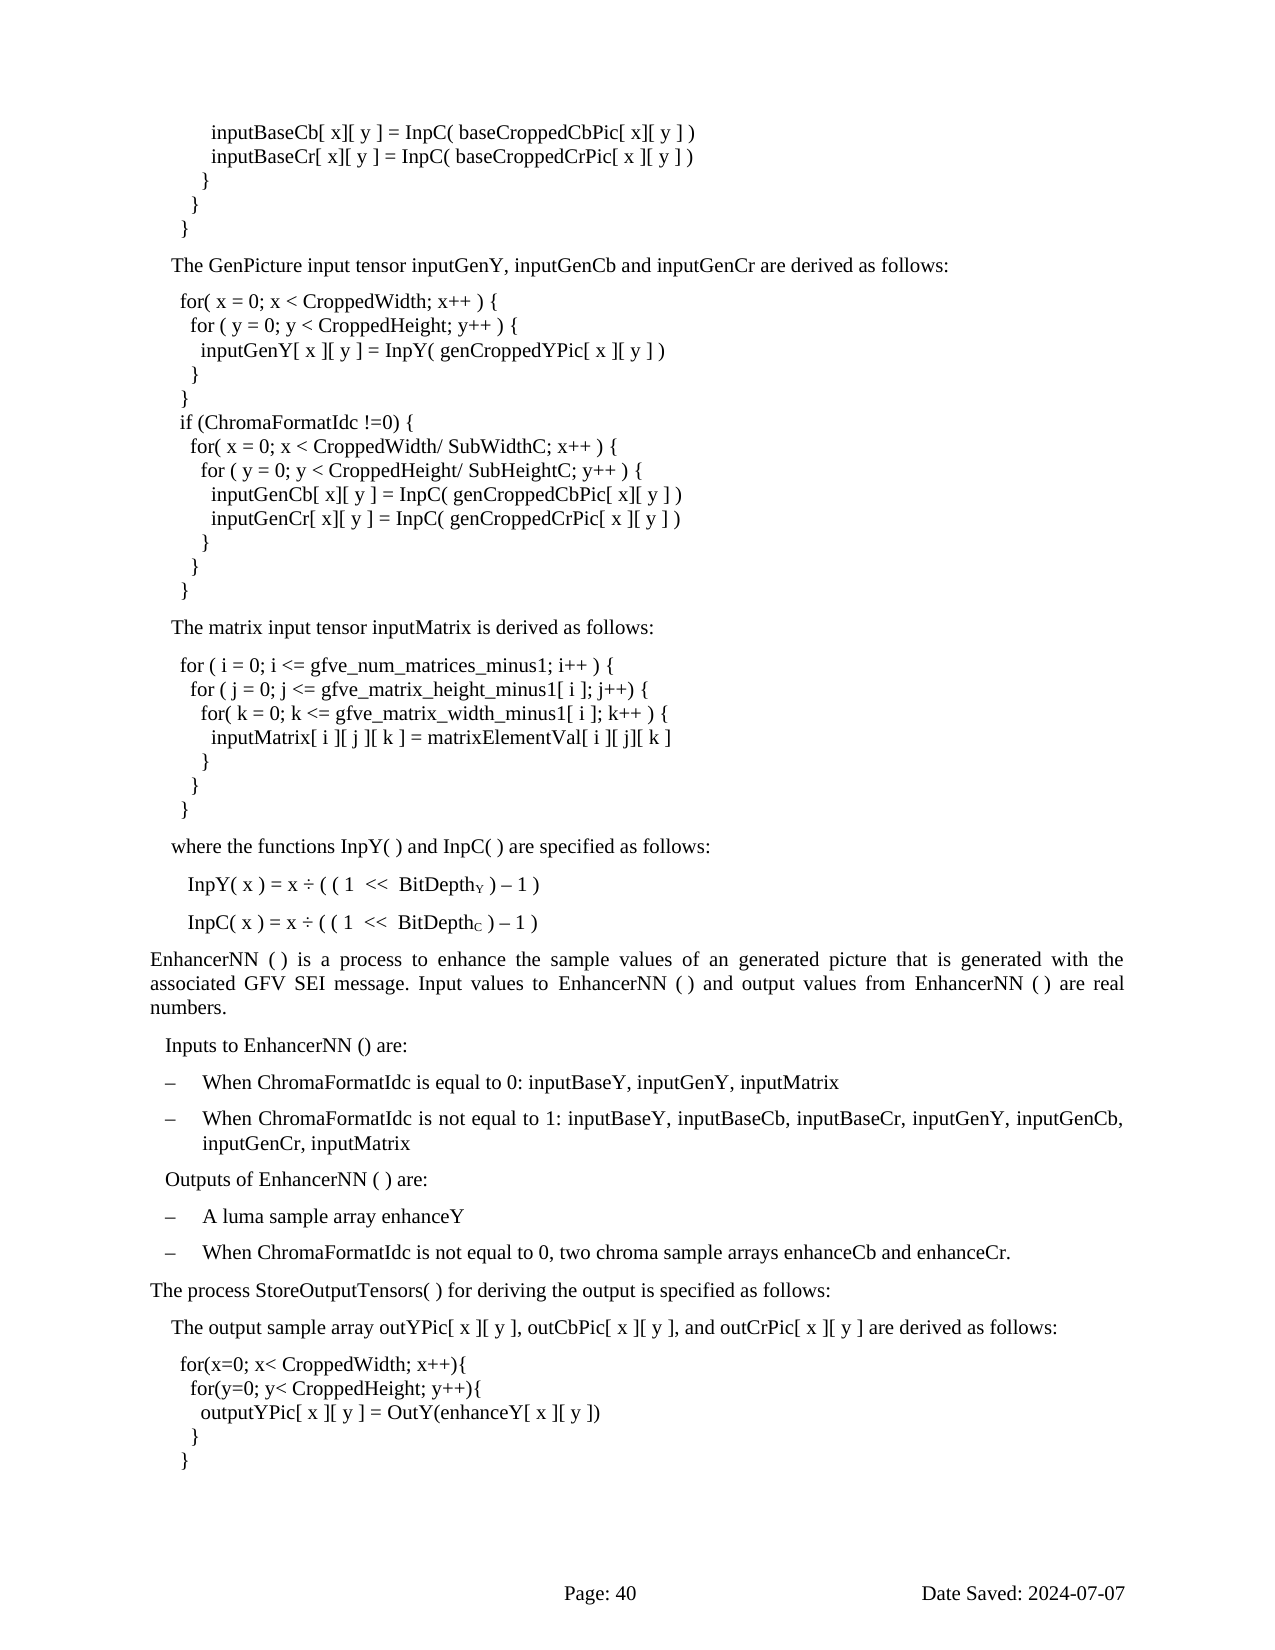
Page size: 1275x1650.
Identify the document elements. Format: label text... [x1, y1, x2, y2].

list A luma sample array enhanceY [165, 1203, 1125, 1228]
text where the functions InpY( ) and InpC( ) are specified as follows: [171, 834, 1125, 858]
text The GenPicture input tensor inputGenY, inputGenCb and inputGenCr are derived as follows: [171, 253, 1125, 277]
text for(x=0; x< CroppedWidth; x++){ for(y=0; y< CroppedHeight; y++){ outputYPic[ x ][ y ] = OutY(enhanceY[ x ][ y ]) } } [179, 1351, 1125, 1472]
text Outputs of EnhancerNN ( ) are: [165, 1167, 1125, 1191]
text The output sample array outYPic[ x ][ y ], outCbPic[ x ][ y ], and outCrPic[ x ][ y ] are derived as follows: [171, 1315, 1125, 1339]
text EnhancerNN ( ) is a process to enhance the sample values of an generated picture that is generated with the associated GFV SEI message. Input values to EnhancerNN ( ) and output values from EnhancerNN ( ) are real numbers. [150, 947, 1125, 1019]
list When ChromaFormatIdc is not equal to 1: inputBaseY, inputBaseCb, inputBaseCr, inputGenY, inputGenCb, inputGenCr, inputMatrix [165, 1106, 1125, 1154]
text Inputs to EnhancerNN () are: [165, 1033, 1125, 1057]
text InpY( x ) = x ÷ ( ( 1 << BitDepthY ) – 1 ) [187, 872, 1125, 896]
list When ChromaFormatIdc is equal to 0: inputBaseY, inputGenY, inputMatrix [165, 1070, 1125, 1094]
text The process StoreOutputTensors( ) for deriving the output is specified as follows: [150, 1278, 1125, 1302]
list When ChromaFormatIdc is not equal to 0, two chroma sample arrays enhanceCb and enhanceCr. [165, 1240, 1125, 1264]
text for( x = 0; x < CroppedWidth; x++ ) { for ( y = 0; y < CroppedHeight; y++ ) { inputGenY[ x ][ y ] = InpY( genCroppedYPic[ x ][ y ] ) } } if (ChromaFormatIdc !=0) { for( x = 0; x < CroppedWidth/ SubWidthC; x++ ) { for ( y = 0; y < CroppedHeight/ SubHeightC; y++ ) { inputGenCb[ x][ y ] = InpC( genCroppedCbPic[ x][ y ] ) inputGenCr[ x][ y ] = InpC( genCroppedCrPic[ x ][ y ] ) } } } [179, 289, 1125, 602]
text InpC( x ) = x ÷ ( ( 1 << BitDepthC ) – 1 ) [187, 910, 1125, 934]
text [179, 120, 1125, 240]
text for ( i = 0; i <= gfve_num_matrices_minus1; i++ ) { for ( j = 0; j <= gfve_matrix_height_minus1[ i ]; j++) { for( k = 0; k <= gfve_matrix_width_minus1[ i ]; k++ ) { inputMatrix[ i ][ j ][ k ] = matrixElementVal[ i ][ j][ k ] } } } [179, 653, 1125, 821]
text The matrix input tensor inputMatrix is derived as follows: [171, 615, 1125, 639]
